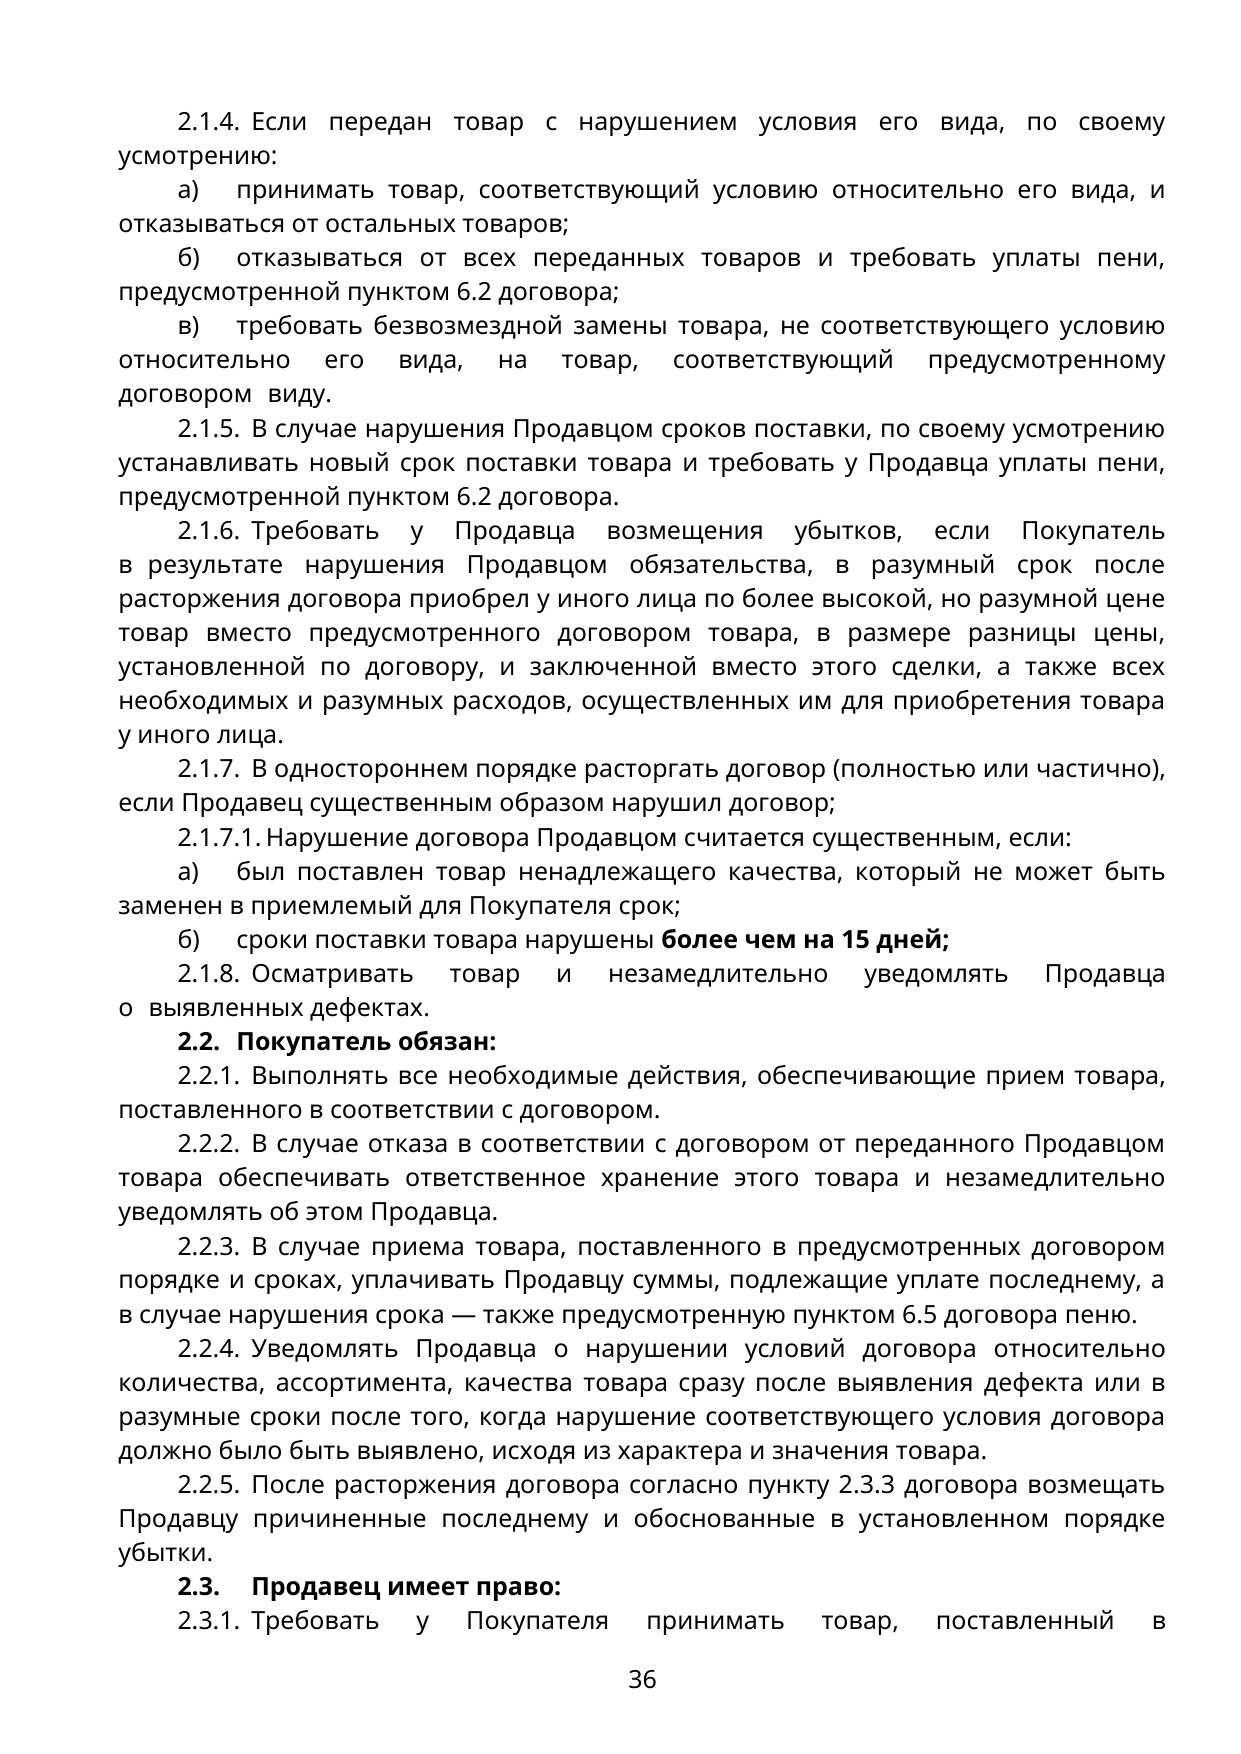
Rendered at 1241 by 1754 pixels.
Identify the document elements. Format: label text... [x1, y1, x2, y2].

text а) принимать товар, соответствующий условию относительно его вида, и отказываться от остальных товаров; [118, 172, 1167, 240]
text 2.1.6. Требовать у Продавца возмещения убытков, если Покупатель в результате нарушения Продавцом обязательства, в разумный срок после расторжения договора приобрел у иного лица по более высокой, но разумной цене товар вместо предусмотренного договором товара, в размере разницы цены, установленной по договору, и заключенной вместо этого сделки, а также всех необходимых и разумных расходов, осуществленных им для приобретения товара у иного лица. [118, 512, 1167, 751]
text 2.1.5. В случае нарушения Продавцом сроков поставки, по своему усмотрению устанавливать новый срок поставки товара и требовать у Продавца уплаты пени, предусмотренной пунктом 6.2 договора. [118, 410, 1167, 512]
text 2.3. Продавец имеет право: [118, 1569, 1167, 1603]
text б) отказываться от всех переданных товаров и требовать уплаты пени, предусмотренной пунктом 6.2 договора; [118, 240, 1167, 308]
text б) сроки поставки товара нарушены более чем на 15 дней; [118, 921, 1167, 955]
text 2.2. Покупатель обязан: [118, 1024, 1167, 1058]
text 2.1.7. В одностороннем порядке расторгать договор (полностью или частично), если Продавец существенным образом нарушил договор; [118, 751, 1167, 819]
text 2.1.8. Осматривать товар и незамедлительно уведомлять Продавца о выявленных дефектах. [118, 955, 1167, 1024]
text 2.2.4. Уведомлять Продавца о нарушении условий договора относительно количества, ассортимента, качества товара сразу после выявления дефекта или в разумные сроки после того, когда нарушение соответствующего условия договора должно было быть выявлено, исходя из характера и значения товара. [118, 1330, 1167, 1467]
text 2.1.7.1. Нарушение договора Продавцом считается существенным, если: [118, 819, 1167, 853]
text 2.2.1. Выполнять все необходимые действия, обеспечивающие прием товара, поставленного в соответствии с договором. [118, 1058, 1167, 1126]
text 2.2.5. После расторжения договора согласно пункту 2.3.3 договора возмещать Продавцу причиненные последнему и обоснованные в установленном порядке убытки. [118, 1467, 1167, 1569]
text 2.2.2. В случае отказа в соответствии с договором от переданного Продавцом товара обеспечивать ответственное хранение этого товара и незамедлительно уведомлять об этом Продавца. [118, 1126, 1167, 1228]
text 2.2.3. В случае приема товара, поставленного в предусмотренных договором порядке и сроках, уплачивать Продавцу суммы, подлежащие уплате последнему, а в случае нарушения срока — также предусмотренную пунктом 6.5 договора пеню. [118, 1228, 1167, 1330]
text в) требовать безвозмездной замены товара, не соответствующего условию относительно его вида, на товар, соответствующий предусмотренному договором виду. [118, 308, 1167, 410]
text 2.1.4. Если передан товар с нарушением условия его вида, по своему усмотрению: [118, 103, 1167, 172]
text а) был поставлен товар ненадлежащего качества, который не может быть заменен в приемлемый для Покупателя срок; [118, 853, 1167, 921]
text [118, 1603, 1167, 1637]
